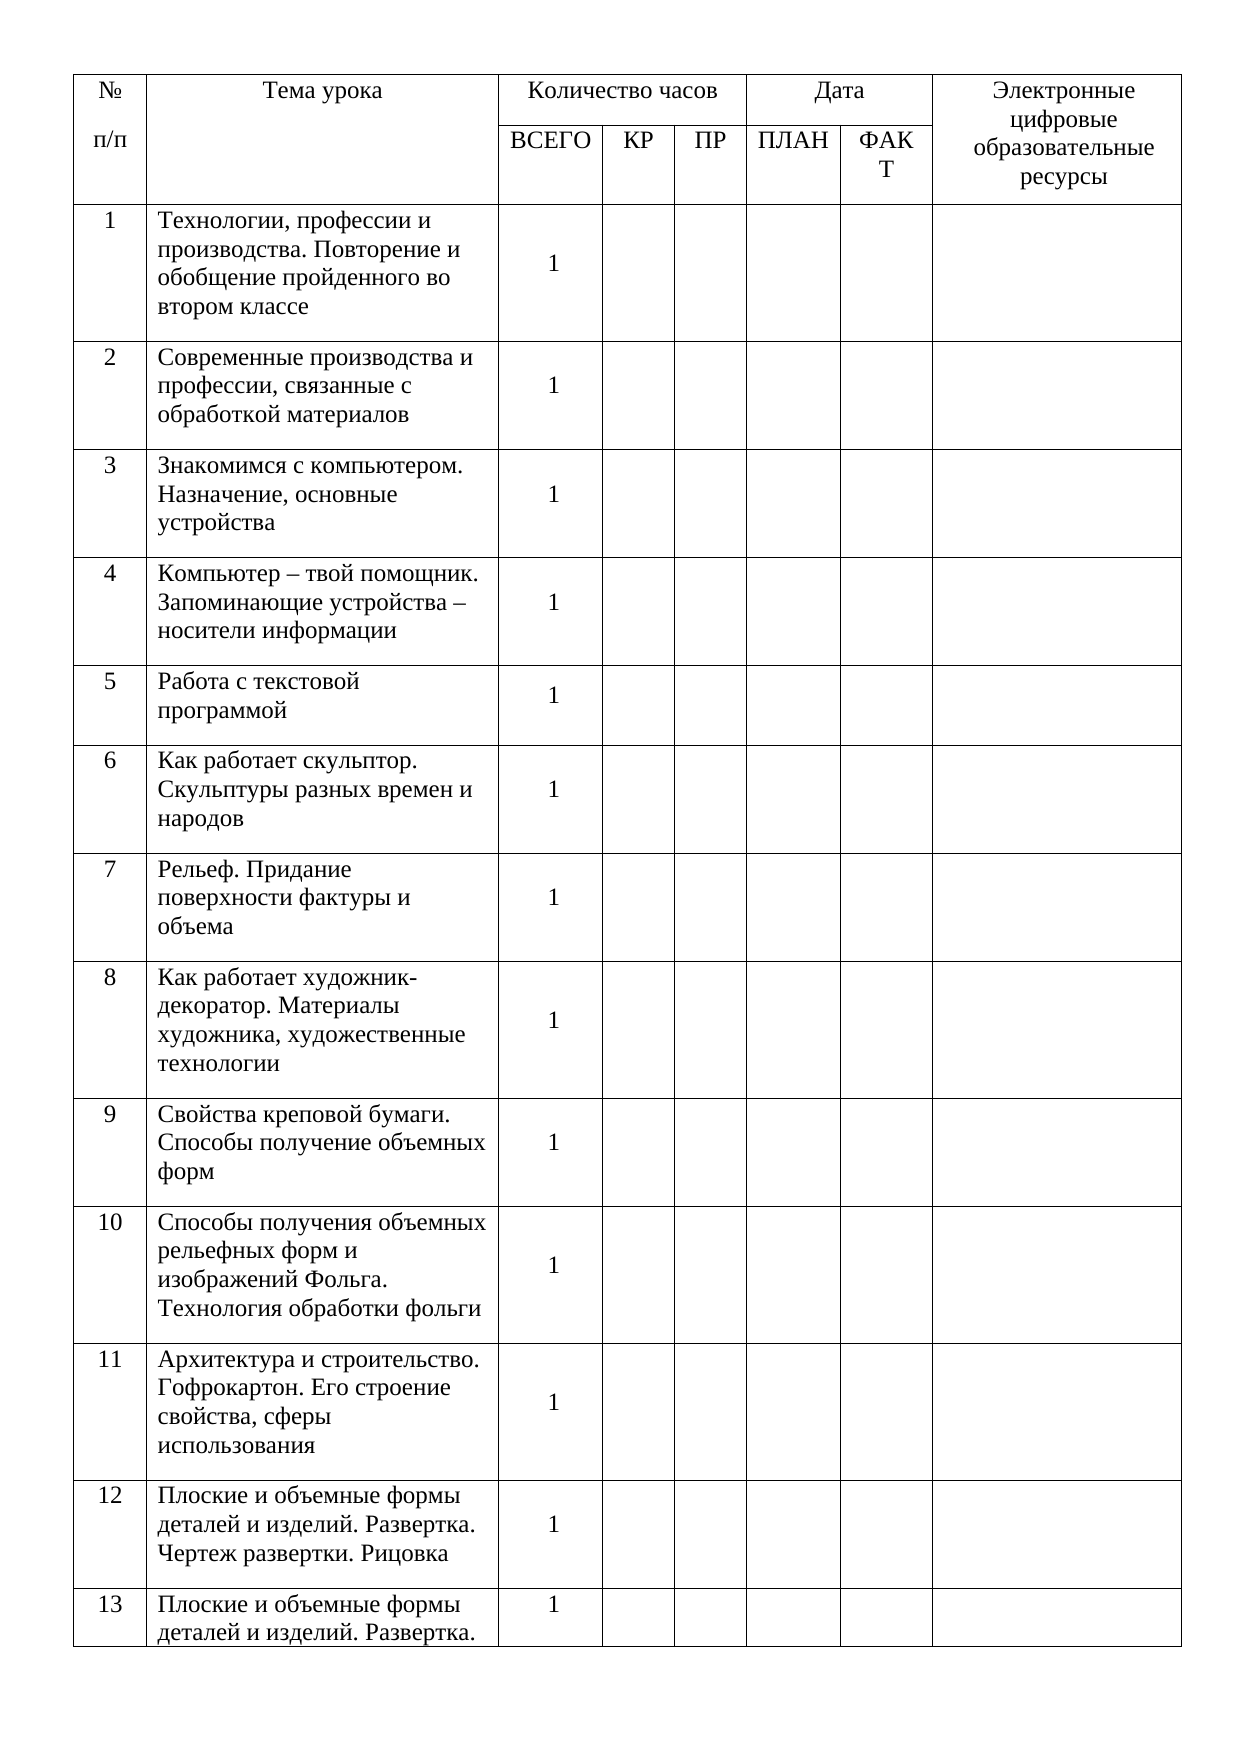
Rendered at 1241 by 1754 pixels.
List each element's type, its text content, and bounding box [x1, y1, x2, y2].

table_header Тема урока [147, 75, 498, 204]
table_cell 1 [499, 1099, 602, 1206]
table_cell [747, 1099, 840, 1206]
table_cell [841, 746, 932, 853]
table_cell Способы получения объемных рельефных форм и изображений Фольга. Технология обработки фольги [147, 1207, 498, 1343]
table_cell 2 [74, 342, 146, 449]
table_cell 12 [74, 1481, 146, 1588]
table_cell ФАКТ [841, 126, 932, 204]
table_cell [603, 342, 674, 449]
table_cell [747, 450, 840, 557]
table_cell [147, 1589, 498, 1646]
table_cell [747, 205, 840, 341]
table_cell 4 [74, 558, 146, 665]
table_cell 1 [499, 1344, 602, 1479]
table_cell [841, 1589, 932, 1646]
table_cell 13 [74, 1589, 146, 1646]
table_header № п/п [74, 75, 146, 204]
table_cell [841, 1481, 932, 1588]
table_cell [933, 558, 1181, 665]
table_cell [933, 205, 1181, 341]
table_cell Современные производства и профессии, связанные с обработкой материалов [147, 342, 498, 449]
table_cell 1 [499, 746, 602, 853]
table_cell [747, 1344, 840, 1479]
table_cell [603, 666, 674, 744]
table_cell [603, 854, 674, 961]
table_cell 9 [74, 1099, 146, 1206]
table_cell [603, 1344, 674, 1479]
table_cell КР [603, 126, 674, 204]
table_header Количество часов [499, 75, 746, 124]
table_cell 1 [499, 1481, 602, 1588]
table_cell [675, 205, 746, 341]
table_cell 8 [74, 962, 146, 1098]
table_cell 1 [499, 205, 602, 341]
table_cell [841, 450, 932, 557]
table_cell Работа с текстовой программой [147, 666, 498, 744]
table_cell [675, 1099, 746, 1206]
table_cell 1 [499, 962, 602, 1098]
table_cell [841, 558, 932, 665]
table_cell [675, 1589, 746, 1646]
table_cell ПР [675, 126, 746, 204]
table_cell 1 [499, 342, 602, 449]
table_cell [747, 746, 840, 853]
table_cell [603, 558, 674, 665]
table_cell [933, 1589, 1181, 1646]
table_cell [747, 1589, 840, 1646]
table_cell [603, 962, 674, 1098]
table_cell [933, 666, 1181, 744]
table_cell Знакомимся с компьютером. Назначение, основные устройства [147, 450, 498, 557]
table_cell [147, 1481, 498, 1588]
table_cell [841, 854, 932, 961]
table_cell [841, 962, 932, 1098]
table_cell [747, 1481, 840, 1588]
table_cell [841, 1344, 932, 1479]
table_cell 1 [499, 1589, 602, 1646]
table_cell Компьютер – твой помощник. Запоминающие устройства – носители информации [147, 558, 498, 665]
table_cell [933, 854, 1181, 961]
table_cell Как работает скульптор. Скульптуры разных времен и народов [147, 746, 498, 853]
table_cell [675, 1344, 746, 1479]
table_cell [933, 962, 1181, 1098]
table_cell ПЛАН [747, 126, 840, 204]
table_cell [603, 450, 674, 557]
table_cell [841, 205, 932, 341]
table_cell Архитектура и строительство. Гофрокартон. Его строение свойства, сферы использования [147, 1344, 498, 1479]
table_cell [841, 1099, 932, 1206]
table_cell Технологии, профессии и производства. Повторение и обобщение пройденного во втором классе [147, 205, 498, 341]
table_cell Как работает художник-декоратор. Материалы художника, художественные технологии [147, 962, 498, 1098]
table_cell [603, 205, 674, 341]
table_cell 6 [74, 746, 146, 853]
table_header Электронные цифровые образовательные ресурсы [933, 75, 1181, 204]
table_cell ВСЕГО [499, 126, 602, 204]
table_cell [603, 1207, 674, 1343]
table_cell 1 [499, 854, 602, 961]
table_cell [675, 342, 746, 449]
table_cell [841, 1207, 932, 1343]
table_cell [841, 666, 932, 744]
table_cell [933, 1099, 1181, 1206]
table_cell [933, 1207, 1181, 1343]
table_cell [603, 1481, 674, 1588]
table_cell 1 [74, 205, 146, 341]
table_cell 3 [74, 450, 146, 557]
table_cell 1 [499, 558, 602, 665]
table_cell Свойства креповой бумаги. Способы получение объемных форм [147, 1099, 498, 1206]
table_cell [747, 666, 840, 744]
table_cell [675, 450, 746, 557]
table_cell [675, 854, 746, 961]
table_cell [747, 854, 840, 961]
table_cell [747, 558, 840, 665]
table_cell [675, 1207, 746, 1343]
table_cell [675, 558, 746, 665]
table_cell [933, 1344, 1181, 1479]
table_cell [675, 746, 746, 853]
table_cell [675, 666, 746, 744]
table_cell 1 [499, 450, 602, 557]
table_cell [603, 1589, 674, 1646]
table_cell 1 [499, 666, 602, 744]
table_cell 11 [74, 1344, 146, 1479]
table_cell 5 [74, 666, 146, 744]
table_cell [747, 962, 840, 1098]
table_cell [933, 1481, 1181, 1588]
table_cell 7 [74, 854, 146, 961]
table_cell [675, 962, 746, 1098]
table_header Дата [747, 75, 932, 124]
table_cell [747, 342, 840, 449]
table_cell [933, 746, 1181, 853]
table_cell [933, 450, 1181, 557]
table_cell [933, 342, 1181, 449]
table_cell [747, 1207, 840, 1343]
table_cell [675, 1481, 746, 1588]
table_cell 1 [499, 1207, 602, 1343]
table_cell [841, 342, 932, 449]
table_cell [603, 1099, 674, 1206]
table_cell Рельеф. Придание поверхности фактуры и объема [147, 854, 498, 961]
table_cell [603, 746, 674, 853]
table_cell 10 [74, 1207, 146, 1343]
